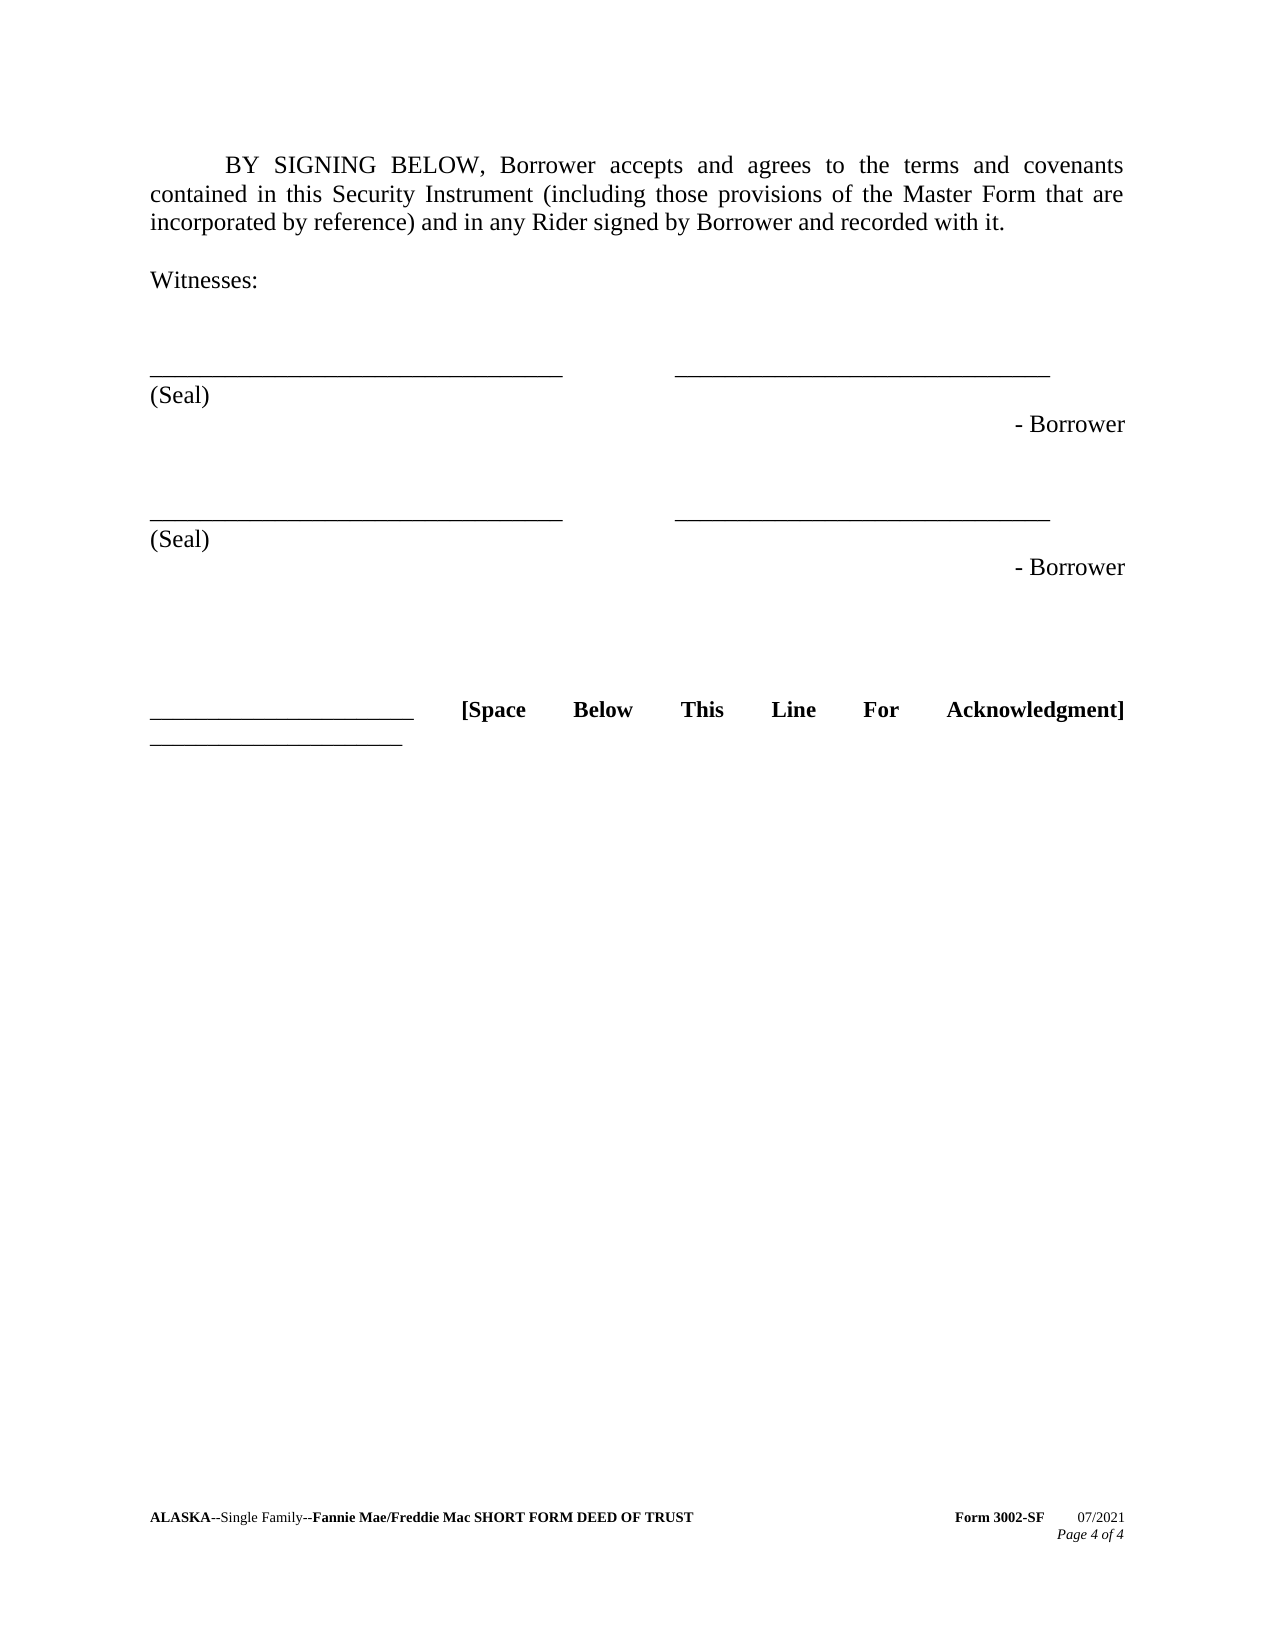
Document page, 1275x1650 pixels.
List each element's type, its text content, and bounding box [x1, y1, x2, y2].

text BY SIGNING BELOW, Borrower accepts and agrees to the terms and covenants contained in this Security Instrument (including those provisions of the Master Form that are incorporated by reference) and in any Rider signed by Borrower and recorded with it. [150, 150, 1125, 236]
text - Borrower [150, 552, 1125, 581]
text _________________________________ ______________________________ (Seal) [150, 495, 1125, 552]
text - Borrower [150, 409, 1125, 437]
text _______________________ [Space Below This Line For Acknowledgment] ______________________ [150, 696, 1125, 749]
text _________________________________ ______________________________ (Seal) [150, 351, 1125, 409]
text Witnesses: [150, 265, 1125, 294]
